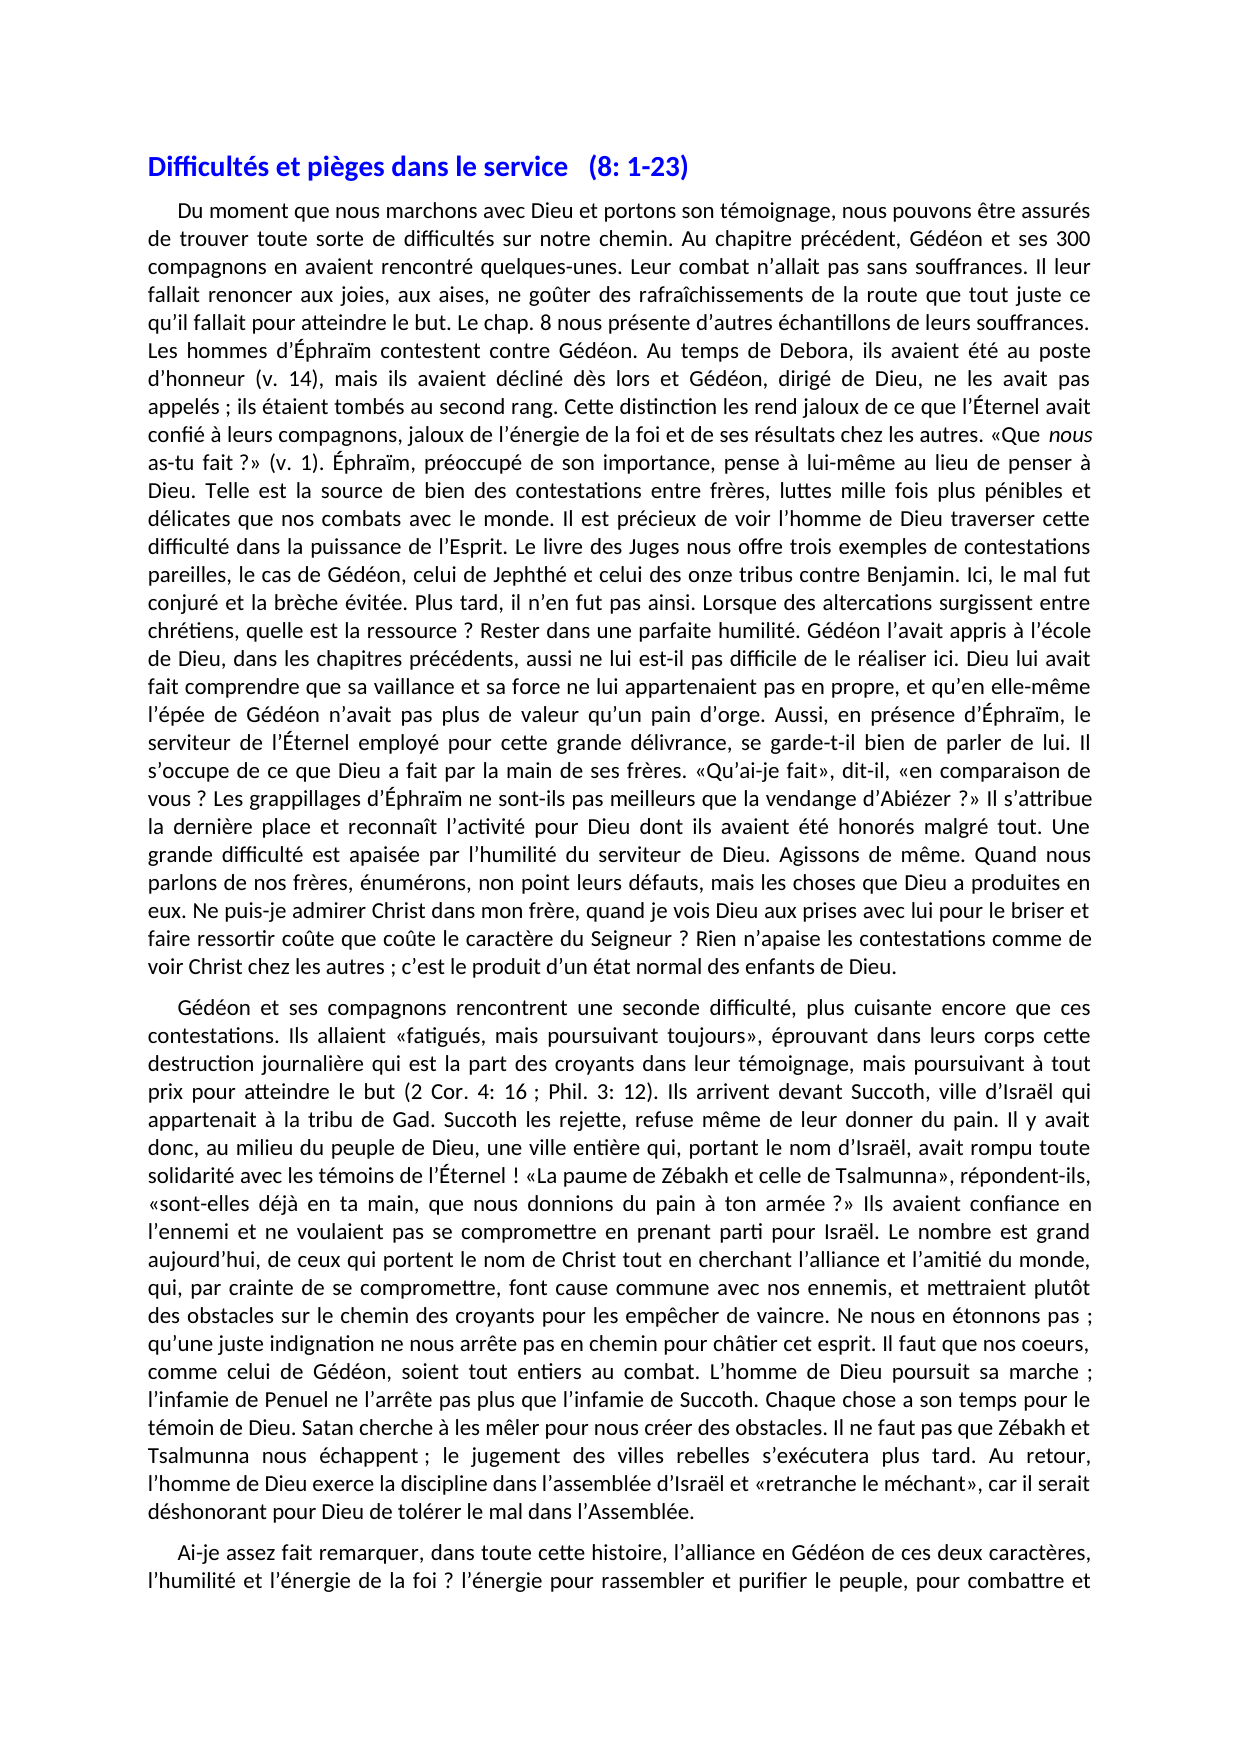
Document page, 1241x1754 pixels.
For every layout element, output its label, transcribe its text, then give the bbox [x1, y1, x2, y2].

text Gédéon et ses compagnons rencontrent une seconde difficulté, plus cuisante encore que ces contestations. Ils allaient «fatigués, mais poursuivant toujours», éprouvant dans leurs corps cette destruction journalière qui est la part des croyants dans leur témoignage, mais poursuivant à tout prix pour atteindre le but (2 Cor. 4: 16 ; Phil. 3: 12). Ils arrivent devant Succoth, ville d’Israël qui appartenait à la tribu de Gad. Succoth les rejette, refuse même de leur donner du pain. Il y avait donc, au milieu du peuple de Dieu, une ville entière qui, portant le nom d’Israël, avait rompu toute solidarité avec les témoins de l’Éternel ! «La paume de Zébakh et celle de Tsalmunna», répondent-ils, «sont-elles déjà en ta main, que nous donnions du pain à ton armée ?» Ils avaient confiance en l’ennemi et ne voulaient pas se compromettre en prenant parti pour Israël. Le nombre est grand aujourd’hui, de ceux qui portent le nom de Christ tout en cherchant l’alliance et l’amitié du monde, qui, par crainte de se compromettre, font cause commune avec nos ennemis, et mettraient plutôt des obstacles sur le chemin des croyants pour les empêcher de vaincre. Ne nous en étonnons pas ; qu’une juste indignation ne nous arrête pas en chemin pour châtier cet esprit. Il faut que nos coeurs, comme celui de Gédéon, soient tout entiers au combat. L’homme de Dieu poursuit sa marche ; l’infamie de Penuel ne l’arrête pas plus que l’infamie de Succoth. Chaque chose a son temps pour le témoin de Dieu. Satan cherche à les mêler pour nous créer des obstacles. Il ne faut pas que Zébakh et Tsalmunna nous échappent ; le jugement des villes rebelles s’exécutera plus tard. Au retour, l’homme de Dieu exerce la discipline dans l’assemblée d’Israël et «retranche le méchant», car il serait déshonorant pour Dieu de tolérer le mal dans l’Assemblée. [148, 993, 1093, 1525]
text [148, 1538, 1093, 1594]
text Du moment que nous marchons avec Dieu et portons son témoignage, nous pouvons être assurés de trouver toute sorte de difficultés sur notre chemin. Au chapitre précédent, Gédéon et ses 300 compagnons en avaient rencontré quelques-unes. Leur combat n’allait pas sans souffrances. Il leur fallait renoncer aux joies, aux aises, ne goûter des rafraîchissements de la route que tout juste ce qu’il fallait pour atteindre le but. Le chap. 8 nous présente d’autres échantillons de leurs souffrances. Les hommes d’Éphraïm contestent contre Gédéon. Au temps de Debora, ils avaient été au poste d’honneur (v. 14), mais ils avaient décliné dès lors et Gédéon, dirigé de Dieu, ne les avait pas appelés ; ils étaient tombés au second rang. Cette distinction les rend jaloux de ce que l’Éternel avait confié à leurs compagnons, jaloux de l’énergie de la foi et de ses résultats chez les autres. «Que nous as-tu fait ?» (v. 1). Éphraïm, préoccupé de son importance, pense à lui-même au lieu de penser à Dieu. Telle est la source de bien des contestations entre frères, luttes mille fois plus pénibles et délicates que nos combats avec le monde. Il est précieux de voir l’homme de Dieu traverser cette difficulté dans la puissance de l’Esprit. Le livre des Juges nous offre trois exemples de contestations pareilles, le cas de Gédéon, celui de Jephthé et celui des onze tribus contre Benjamin. Ici, le mal fut conjuré et la brèche évitée. Plus tard, il n’en fut pas ainsi. Lorsque des altercations surgissent entre chrétiens, quelle est la ressource ? Rester dans une parfaite humilité. Gédéon l’avait appris à l’école de Dieu, dans les chapitres précédents, aussi ne lui est-il pas difficile de le réaliser ici. Dieu lui avait fait comprendre que sa vaillance et sa force ne lui appartenaient pas en propre, et qu’en elle-même l’épée de Gédéon n’avait pas plus de valeur qu’un pain d’orge. Aussi, en présence d’Éphraïm, le serviteur de l’Éternel employé pour cette grande délivrance, se garde-t-il bien de parler de lui. Il s’occupe de ce que Dieu a fait par la main de ses frères. «Qu’ai-je fait», dit-il, «en comparaison de vous ? Les grappillages d’Éphraïm ne sont-ils pas meilleurs que la vendange d’Abiézer ?» Il s’attribue la dernière place et reconnaît l’activité pour Dieu dont ils avaient été honorés malgré tout. Une grande difficulté est apaisée par l’humilité du serviteur de Dieu. Agissons de même. Quand nous parlons de nos frères, énumérons, non point leurs défauts, mais les choses que Dieu a produites en eux. Ne puis-je admirer Christ dans mon frère, quand je vois Dieu aux prises avec lui pour le briser et faire ressortir coûte que coûte le caractère du Seigneur ? Rien n’apaise les contestations comme de voir Christ chez les autres ; c’est le produit d’un état normal des enfants de Dieu. [148, 196, 1093, 980]
subtitle Difficultés et pièges dans le service (8: 1-23) [148, 148, 1093, 183]
